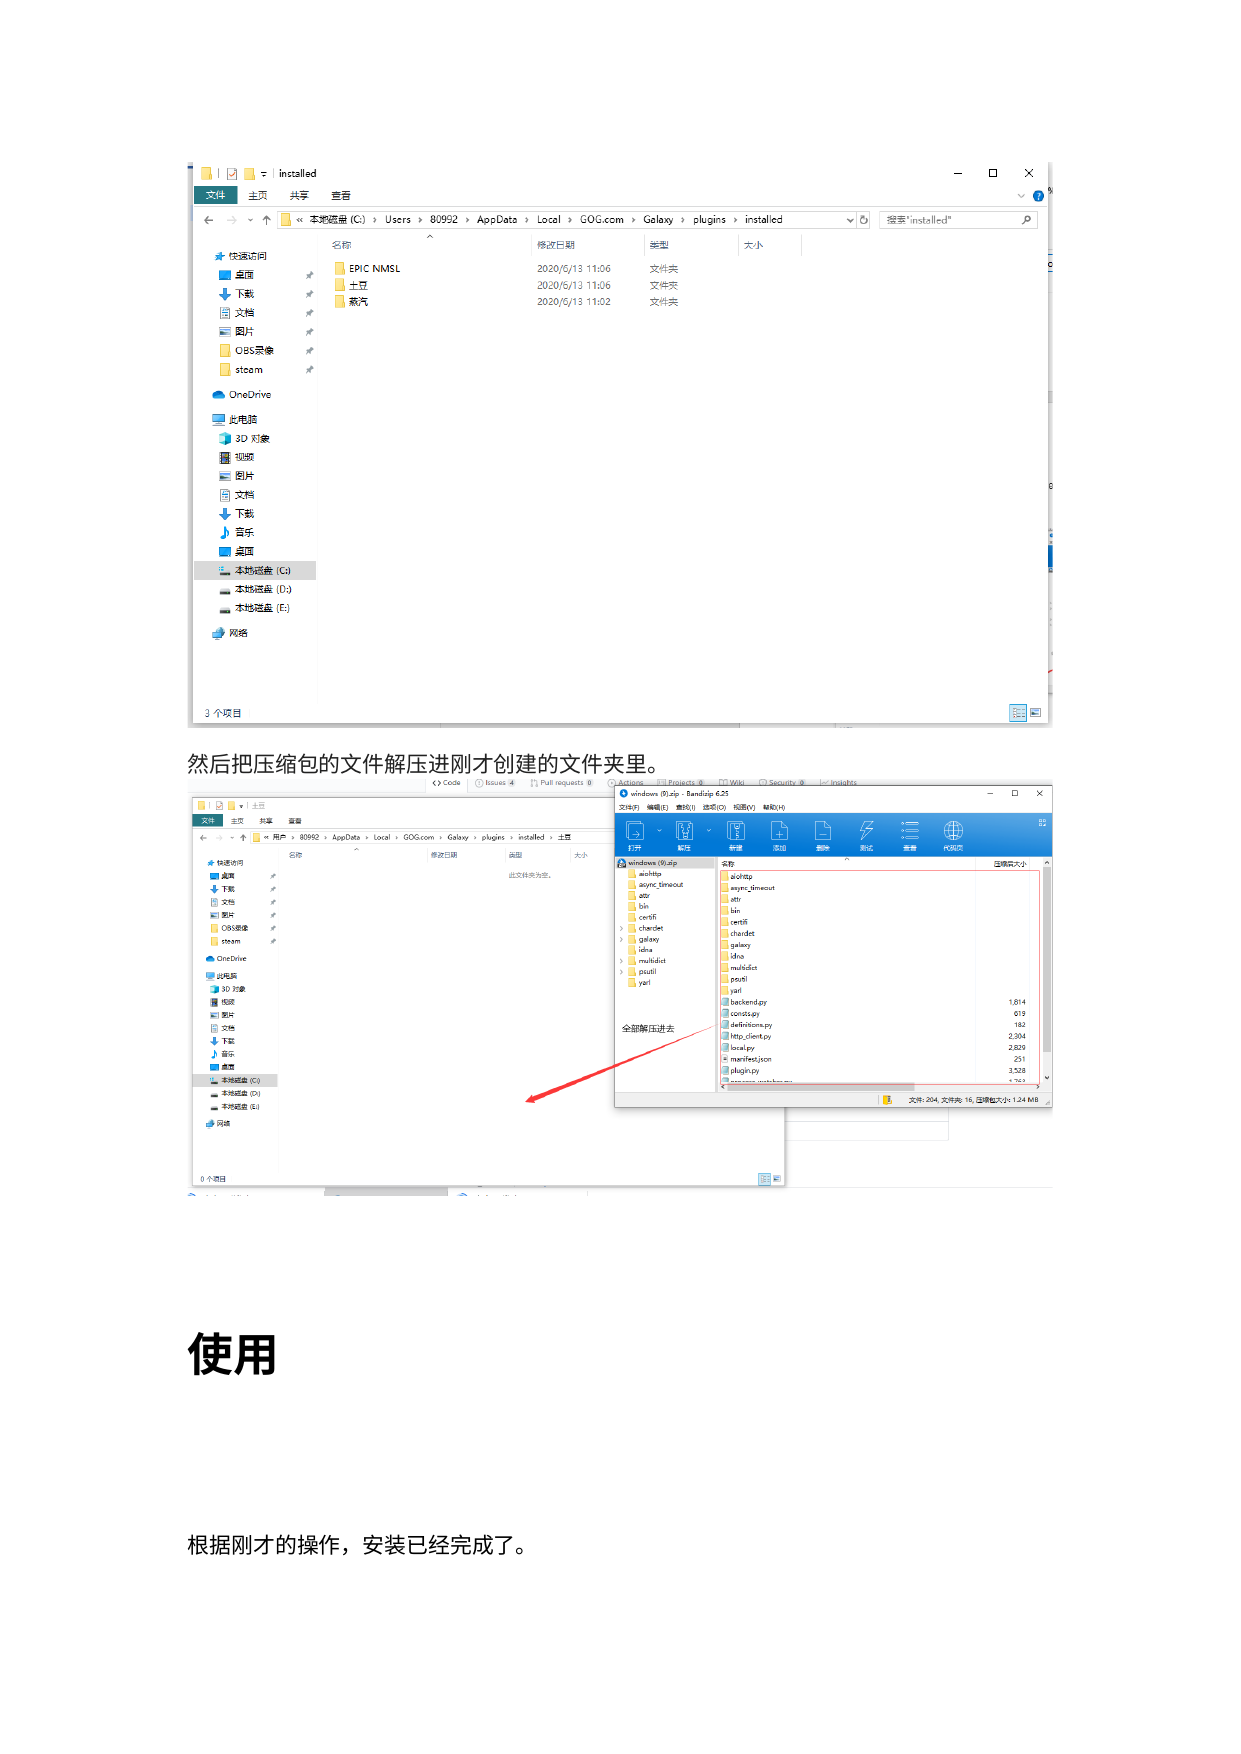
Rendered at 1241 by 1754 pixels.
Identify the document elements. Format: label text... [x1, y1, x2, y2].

picture [187, 779, 1053, 1196]
text 然后把压缩包的文件解压进刚才创建的文件夹里。 [187, 747, 1053, 779]
picture [187, 162, 1053, 728]
subtitle 使用 [187, 1302, 1053, 1400]
text 根据刚才的操作，安装已经完成了。 [187, 1528, 1053, 1560]
